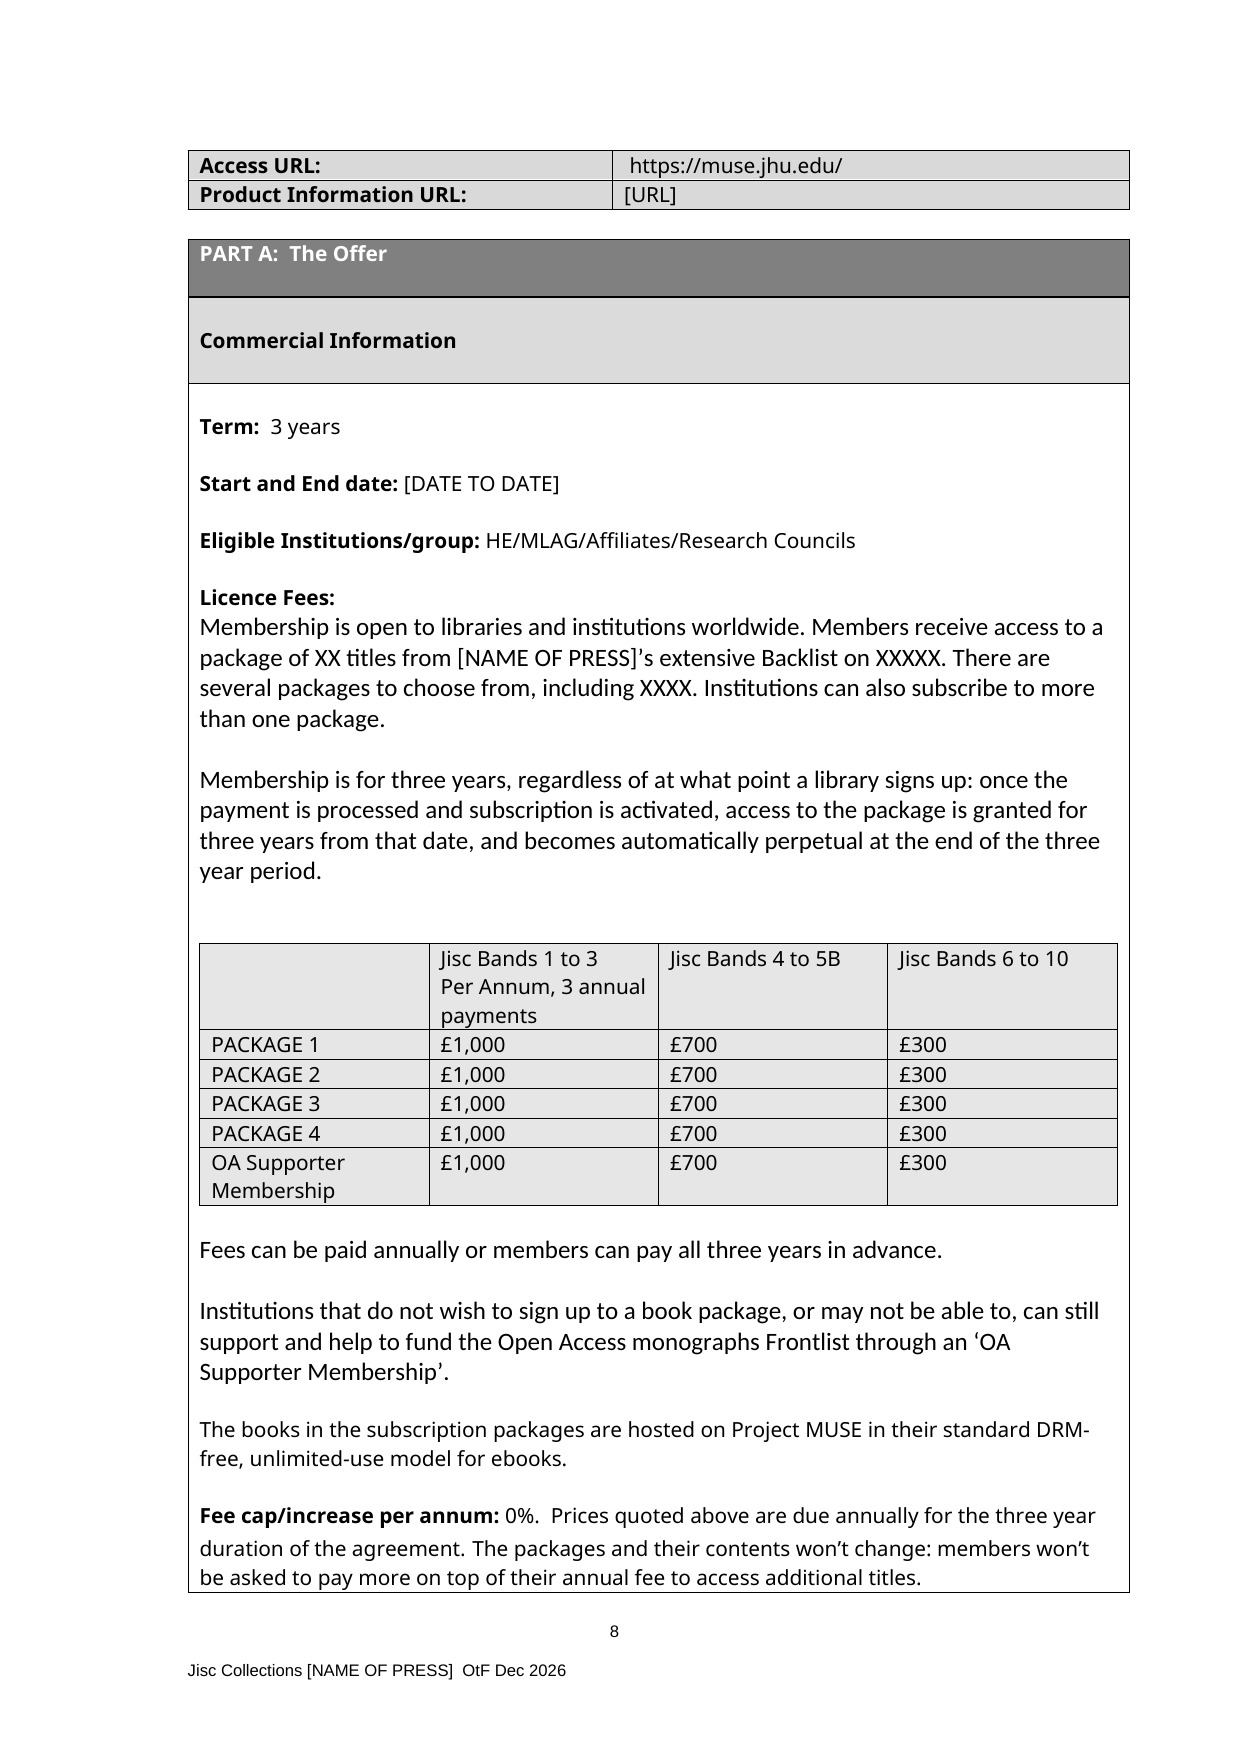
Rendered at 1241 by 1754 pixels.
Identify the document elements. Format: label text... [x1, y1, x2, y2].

table_header PART A: The Offer [189, 240, 1129, 296]
table_cell [URL] [613, 181, 1129, 209]
table_header Access URL: [189, 151, 612, 179]
table_cell Commercial Information [189, 298, 1129, 383]
table_cell Product Information URL: [189, 181, 612, 209]
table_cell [189, 384, 1129, 1592]
table_header https://muse.jhu.edu/ [613, 151, 1129, 179]
